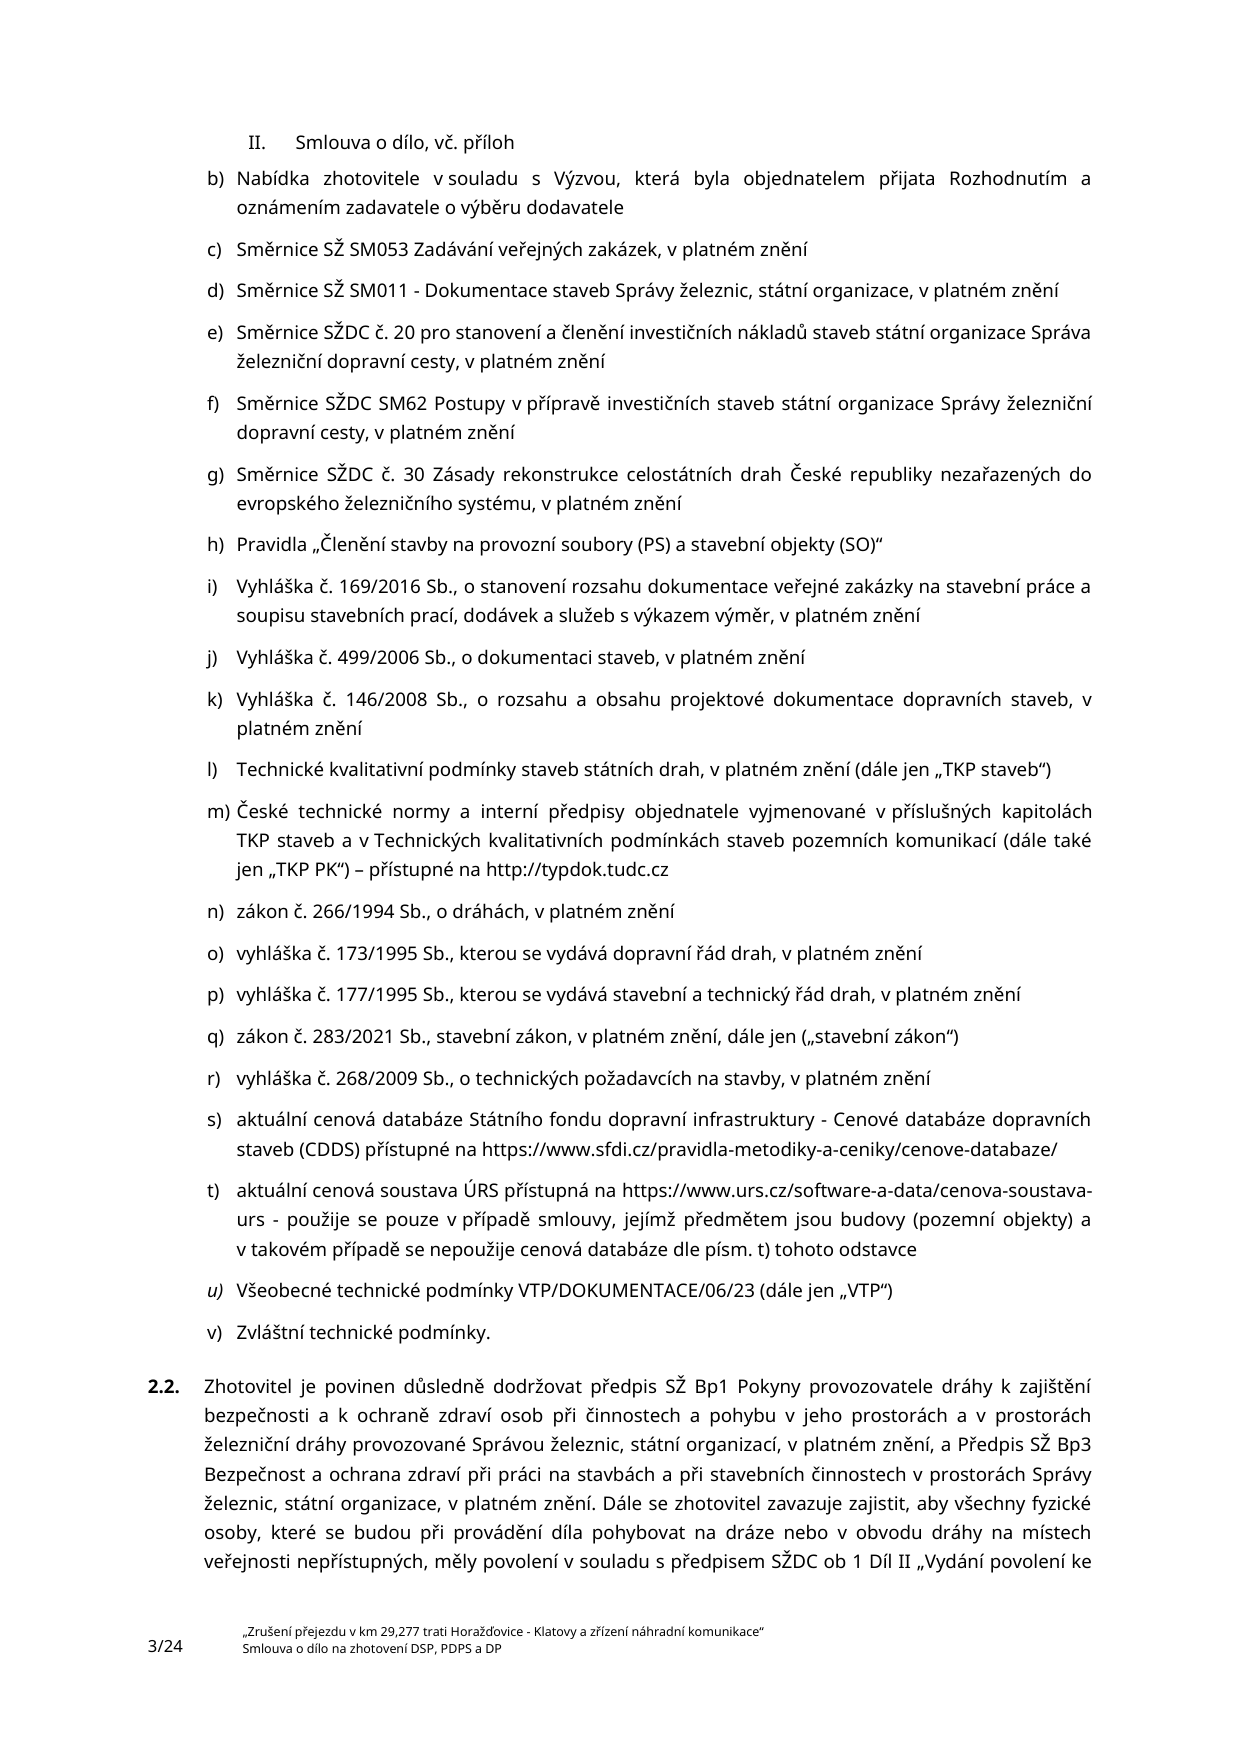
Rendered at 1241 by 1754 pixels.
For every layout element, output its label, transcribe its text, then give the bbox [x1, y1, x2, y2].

list Vyhláška č. 499/2006 Sb., o dokumentaci staveb, v platném znění [207, 641, 1092, 670]
list Směrnice SŽDC SM62 Postupy v přípravě investičních staveb státní organizace Správy železniční dopravní cesty, v platném znění [207, 387, 1092, 445]
list zákon č. 283/2021 Sb., stavební zákon, v platném znění, dále jen („stavební zákon“) [207, 1020, 1092, 1049]
list České technické normy a interní předpisy objednatele vyjmenované v příslušných kapitolách TKP staveb a v Technických kvalitativních podmínkách staveb pozemních komunikací (dále také jen „TKP PK“) – přístupné na http://typdok.tudc.cz [207, 795, 1092, 883]
list Technické kvalitativní podmínky staveb státních drah, v platném znění (dále jen „TKP staveb“) [207, 753, 1092, 783]
list Směrnice SŽDC č. 20 pro stanovení a členění investičních nákladů staveb státní organizace Správa železniční dopravní cesty, v platném znění [207, 316, 1092, 374]
list aktuální cenová databáze Státního fondu dopravní infrastruktury - Cenové databáze dopravních staveb (CDDS) přístupné na https://www.sfdi.cz/pravidla-metodiky-a-ceniky/cenove-databaze/ [207, 1103, 1092, 1162]
list Smlouva o dílo, vč. příloh [266, 126, 1092, 156]
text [148, 1370, 1092, 1574]
list Vyhláška č. 146/2008 Sb., o rozsahu a obsahu projektové dokumentace dopravních staveb, v platném znění [207, 683, 1092, 741]
list Směrnice SŽ SM053 Zadávání veřejných zakázek, v platném znění [207, 233, 1092, 262]
list Zvláštní technické podmínky. [207, 1316, 1092, 1345]
list Všeobecné technické podmínky VTP/DOKUMENTACE/06/23 (dále jen „VTP“) [207, 1274, 1092, 1303]
list Vyhláška č. 169/2016 Sb., o stanovení rozsahu dokumentace veřejné zakázky na stavební práce a soupisu stavebních prací, dodávek a služeb s výkazem výměr, v platném znění [207, 570, 1092, 628]
list Nabídka zhotovitele v souladu s Výzvou, která byla objednatelem přijata Rozhodnutím a oznámením zadavatele o výběru dodavatele [207, 162, 1092, 220]
list aktuální cenová soustava ÚRS přístupná na https://www.urs.cz/software-a-data/cenova-soustava-urs - použije se pouze v případě smlouvy, jejímž předmětem jsou budovy (pozemní objekty) a v takovém případě se nepoužije cenová databáze dle písm. t) tohoto odstavce [207, 1174, 1092, 1262]
list Směrnice SŽ SM011 - Dokumentace staveb Správy železnic, státní organizace, v platném znění [207, 274, 1092, 303]
list Pravidla „Členění stavby na provozní soubory (PS) a stavební objekty (SO)“ [207, 528, 1092, 558]
list zákon č. 266/1994 Sb., o dráhách, v platném znění [207, 895, 1092, 924]
list vyhláška č. 268/2009 Sb., o technických požadavcích na stavby, v platném znění [207, 1062, 1092, 1091]
list vyhláška č. 177/1995 Sb., kterou se vydává stavební a technický řád drah, v platném znění [207, 978, 1092, 1008]
list vyhláška č. 173/1995 Sb., kterou se vydává dopravní řád drah, v platném znění [207, 937, 1092, 966]
list Směrnice SŽDC č. 30 Zásady rekonstrukce celostátních drah České republiky nezařazených do evropského železničního systému, v platném znění [207, 458, 1092, 516]
